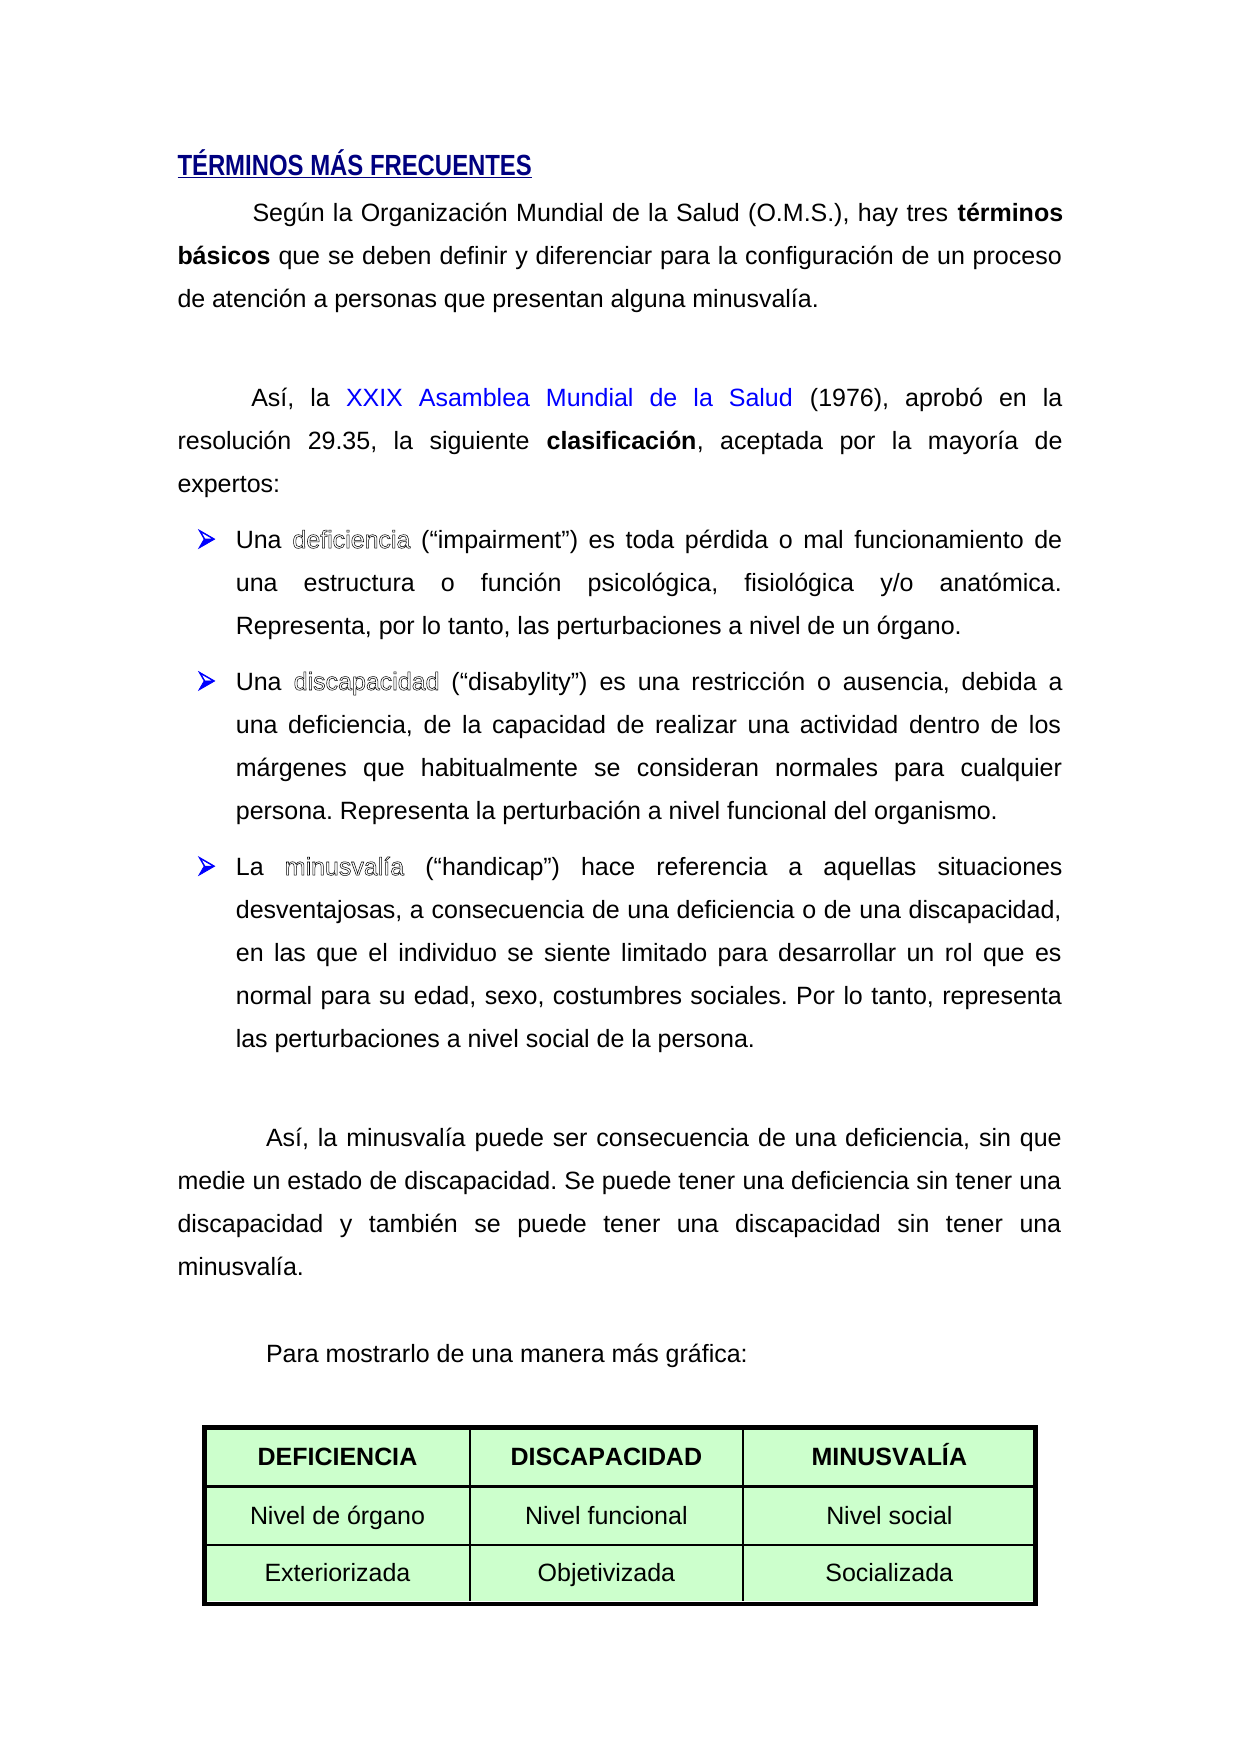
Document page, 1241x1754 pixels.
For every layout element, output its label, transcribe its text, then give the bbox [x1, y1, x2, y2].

table_cell Nivel de órgano [207, 1488, 469, 1544]
table_cell Nivel social [744, 1488, 1033, 1544]
text Según la Organización Mundial de la Salud (O.M.S.), hay tres términos básicos que se deben definir y diferenciar para la configuración de un proceso de atención a personas que presentan alguna minusvalía. [177, 198, 1063, 313]
list Una deficiencia (“impairment”) es toda pérdida o mal funcionamiento de una estructura o función psicológica, fisiológica y/o anatómica. Representa, por lo tanto, las perturbaciones a nivel de un órgano. [197, 524, 1063, 640]
list La minusvalía (“handicap”) hace referencia a aquellas situaciones desventajosas, a consecuencia de una deficiencia o de una discapacidad, en las que el individuo se siente limitado para desarrollar un rol que es normal para su edad, sexo, costumbres sociales. Por lo tanto, representa las perturbaciones a nivel social de la persona. [197, 852, 1063, 1053]
table_cell Nivel funcional [471, 1488, 742, 1544]
text Así, la XXIX Asamblea Mundial de la Salud (1976), aprobó en la resolución 29.35, la siguiente clasificación, aceptada por la mayoría de expertos: [177, 383, 1063, 498]
table_cell Socializada [744, 1546, 1033, 1601]
text Así, la minusvalía puede ser consecuencia de una deficiencia, sin que medie un estado de discapacidad. Se puede tener una deficiencia sin tener una discapacidad y también se puede tener una discapacidad sin tener una minusvalía. [177, 1123, 1063, 1281]
table_cell Objetivizada [471, 1546, 742, 1601]
table_header MINUSVALÍA [744, 1430, 1033, 1485]
list Una discapacidad (“disabylity”) es una restricción o ausencia, debida a una deficiencia, de la capacidad de realizar una actividad dentro de los márgenes que habitualmente se consideran normales para cualquier persona. Representa la perturbación a nivel funcional del organismo. [197, 667, 1063, 825]
table_cell Exteriorizada [207, 1546, 469, 1601]
subtitle TÉRMINOS MÁS FRECUENTES [177, 148, 1063, 181]
text Para mostrarlo de una manera más gráfica: [177, 1339, 1063, 1367]
table_header DEFICIENCIA [207, 1430, 469, 1485]
table_header DISCAPACIDAD [471, 1430, 742, 1485]
